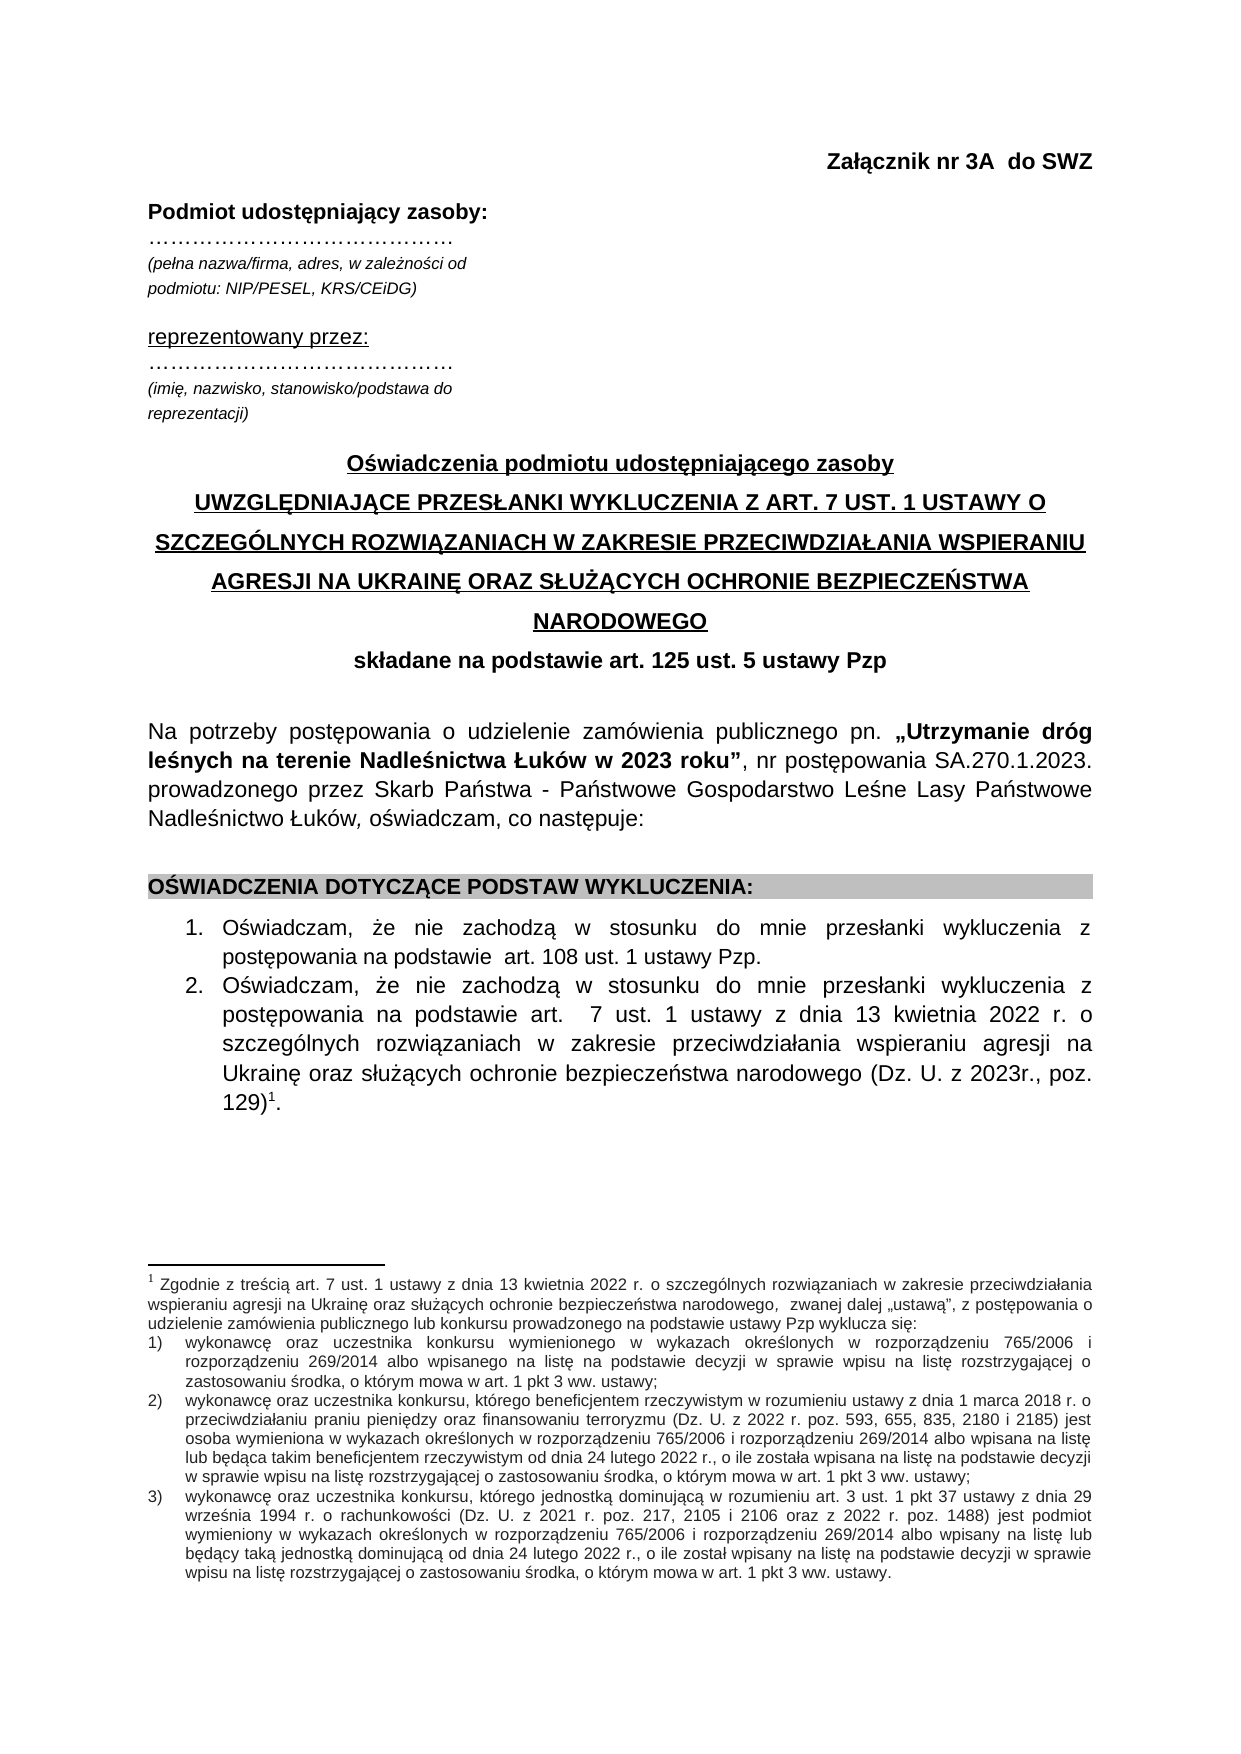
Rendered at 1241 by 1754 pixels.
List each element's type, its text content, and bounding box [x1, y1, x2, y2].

text OŚWIADCZENIA DOTYCZĄCE PODSTAW WYKLUCZENIA: [148, 874, 1093, 899]
list Oświadczam, że nie zachodzą w stosunku do mnie przesłanki wykluczenia z postępowania na podstawie art. 108 ust. 1 ustawy Pzp. [185, 912, 1093, 970]
text Oświadczenia podmiotu udostępniającego zasoby [148, 450, 1093, 476]
text …………………………………… [148, 225, 472, 250]
text reprezentowany przez: [148, 325, 1093, 350]
text (imię, nazwisko, stanowisko/podstawa do reprezentacji) [148, 375, 472, 425]
list Oświadczam, że nie zachodzą w stosunku do mnie przesłanki wykluczenia z postępowania na podstawie art. 7 ust. 1 ustawy z dnia 13 kwietnia 2022 r. o szczególnych rozwiązaniach w zakresie przeciwdziałania wspieraniu agresji na Ukrainę oraz służących ochronie bezpieczeństwa narodowego (Dz. U. z 2023r., poz. 129). [185, 970, 1093, 1116]
text UWZGLĘDNIAJĄCE PRZESŁANKI WYKLUCZENIA Z ART. 7 UST. 1 USTAWY o szczególnych rozwiązaniach w zakresie przeciwdziałania wspieraniu agresji na Ukrainę oraz służących ochronie bezpieczeństwa narodowego [148, 489, 1093, 634]
text (pełna nazwa/firma, adres, w zależności od podmiotu: NIP/PESEL, KRS/CEiDG) [148, 250, 472, 300]
text Na potrzeby postępowania o udzielenie zamówienia publicznego pn. „Utrzymanie dróg leśnych na terenie Nadleśnictwa Łuków w 2023 roku”, nr postępowania SA.270.1.2023. prowadzonego przez Skarb Państwa - Państwowe Gospodarstwo Leśne Lasy Państwowe Nadleśnictwo Łuków, oświadczam, co następuje: [148, 716, 1093, 832]
text Załącznik nr 3A do SWZ [148, 148, 1093, 175]
text Podmiot udostępniający zasoby: [148, 200, 1093, 225]
text …………………………………… [148, 350, 472, 375]
text składane na podstawie art. 125 ust. 5 ustawy Pzp [148, 647, 1093, 673]
